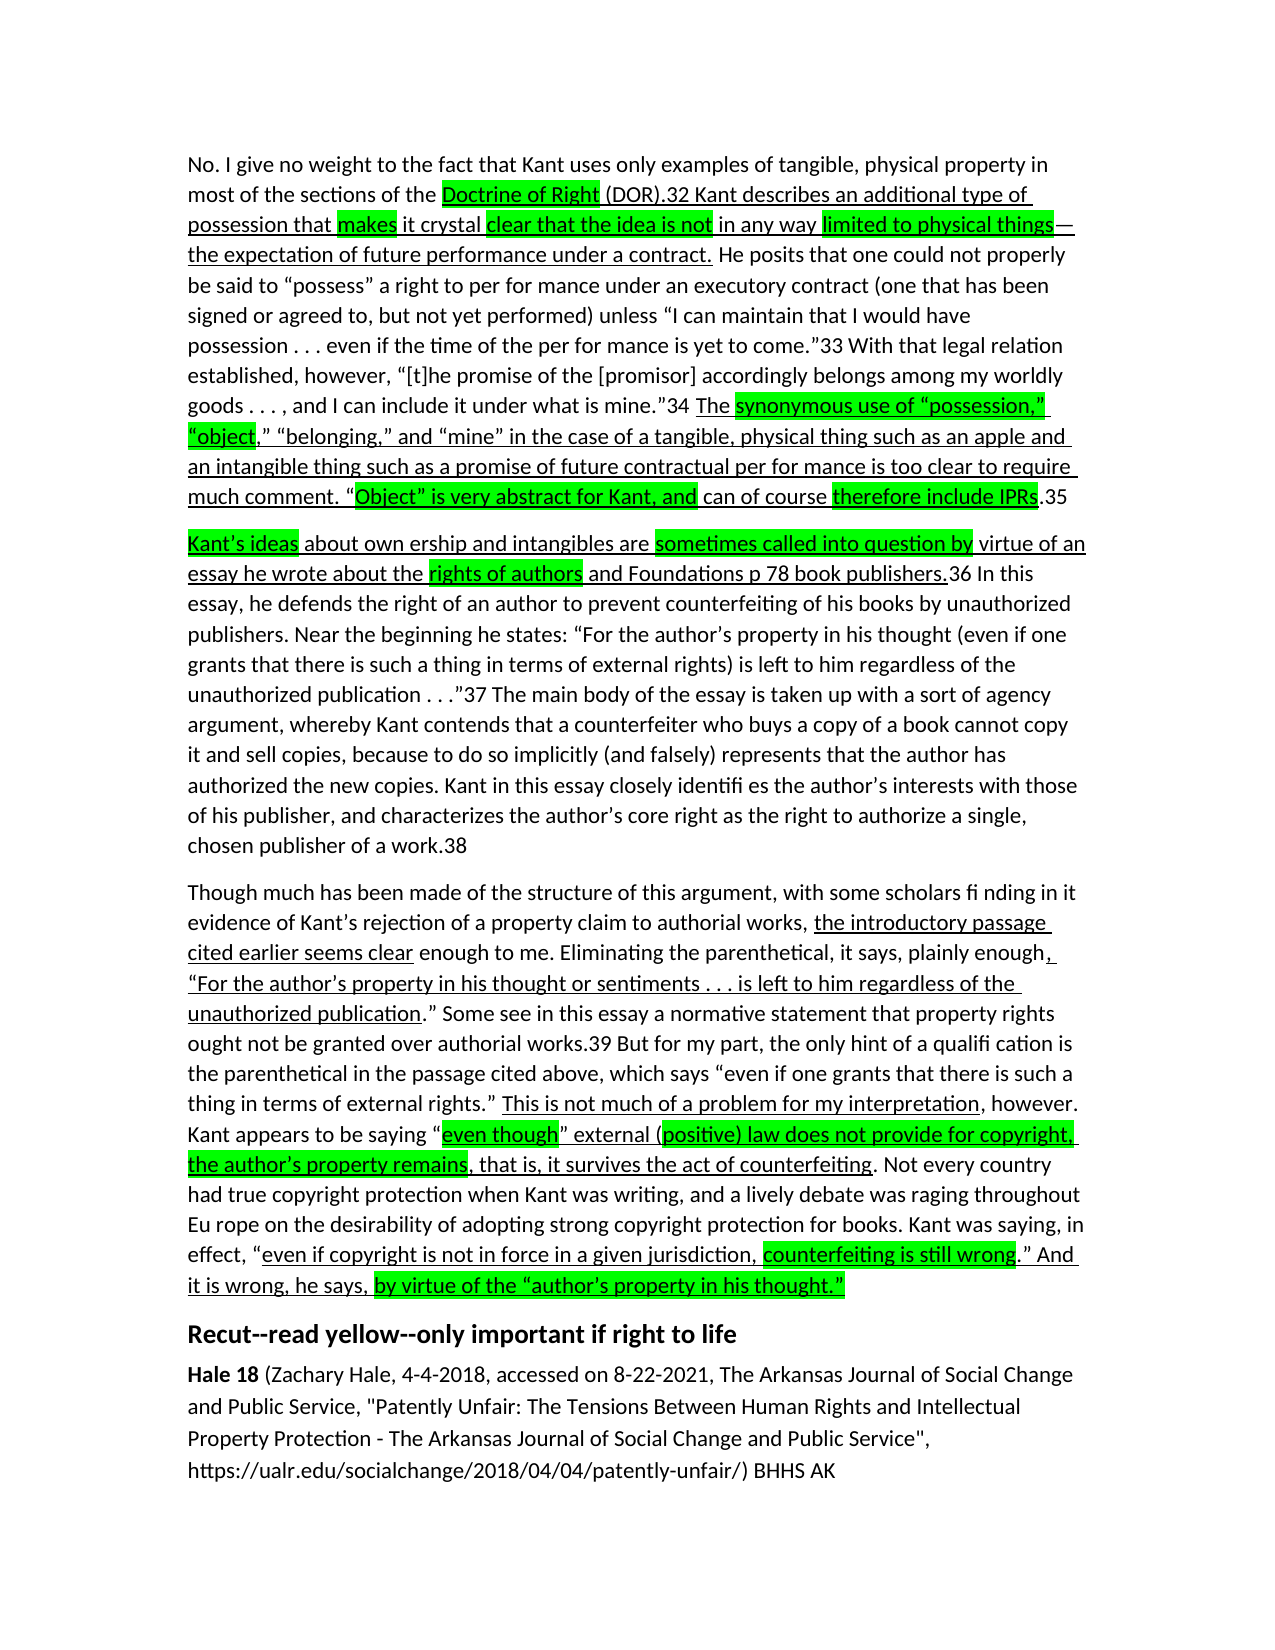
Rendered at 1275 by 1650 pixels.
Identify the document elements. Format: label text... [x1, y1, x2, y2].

text Though much has been made of the structure of this argument, with some scholars fi nding in it evidence of Kant’s rejection of a property claim to authorial works, the introductory passage cited earlier seems clear enough to me. Eliminating the parenthetical, it says, plainly enough, “For the author’s property in his thought or sentiments . . . is left to him regardless of the unauthorized publication.” Some see in this essay a normative statement that property rights ought not be granted over authorial works.39 But for my part, the only hint of a qualifi cation is the parenthetical in the passage cited above, which says “even if one grants that there is such a thing in terms of external rights.” This is not much of a problem for my interpretation, however. Kant appears to be saying “even though” external (positive) law does not provide for copyright, the author’s property remains, that is, it survives the act of counterfeiting. Not every country had true copyright protection when Kant was writing, and a lively debate was raging throughout Eu rope on the desirability of adopting strong copyright protection for books. Kant was saying, in effect, “even if copyright is not in force in a given jurisdiction, counterfeiting is still wrong.” And it is wrong, he says, by virtue of the “author’s property in his thought.” [187, 878, 1087, 1299]
text No. I give no weight to the fact that Kant uses only examples of tangible, physical property in most of the sections of the Doctrine of Right (DOR).32 Kant describes an additional type of possession that makes it crystal clear that the idea is not in any way limited to physical things—the expectation of future performance under a contract. He posits that one could not properly be said to “possess” a right to per for mance under an executory contract (one that has been signed or agreed to, but not yet performed) unless “I can maintain that I would have possession . . . even if the time of the per for mance is yet to come.”33 With that legal relation established, however, “[t]he promise of the [promisor] accordingly belongs among my worldly goods . . . , and I can include it under what is mine.”34 The synonymous use of “possession,” “object,” “belonging,” and “mine” in the case of a tangible, physical thing such as an apple and an intangible thing such as a promise of future contractual per for mance is too clear to require much comment. “Object” is very abstract for Kant, and can of course therefore include IPRs.35 [187, 150, 1087, 510]
subtitle Recut--read yellow--only important if right to life [187, 1318, 1087, 1351]
text Hale 18 (Zachary Hale, 4-4-2018, accessed on 8-22-2021, The Arkansas Journal of Social Change and Public Service, "Patently Unfair: The Tensions Between Human Rights and Intellectual Property Protection - The Arkansas Journal of Social Change and Public Service", https://ualr.edu/socialchange/2018/04/04/patently-unfair/) BHHS AK [187, 1360, 1087, 1484]
text Kant’s ideas about own ership and intangibles are sometimes called into question by virtue of an essay he wrote about the rights of authors and Foundations p 78 book publishers.36 In this essay, he defends the right of an author to prevent counterfeiting of his books by unauthorized publishers. Near the beginning he states: “For the author’s property in his thought (even if one grants that there is such a thing in terms of external rights) is left to him regardless of the unauthorized publication . . .”37 The main body of the essay is taken up with a sort of agency argument, whereby Kant contends that a counterfeiter who buys a copy of a book cannot copy it and sell copies, because to do so implicitly (and falsely) represents that the author has authorized the new copies. Kant in this essay closely identifi es the author’s interests with those of his publisher, and characterizes the author’s core right as the right to authorize a single, chosen publisher of a work.38 [187, 529, 1087, 859]
